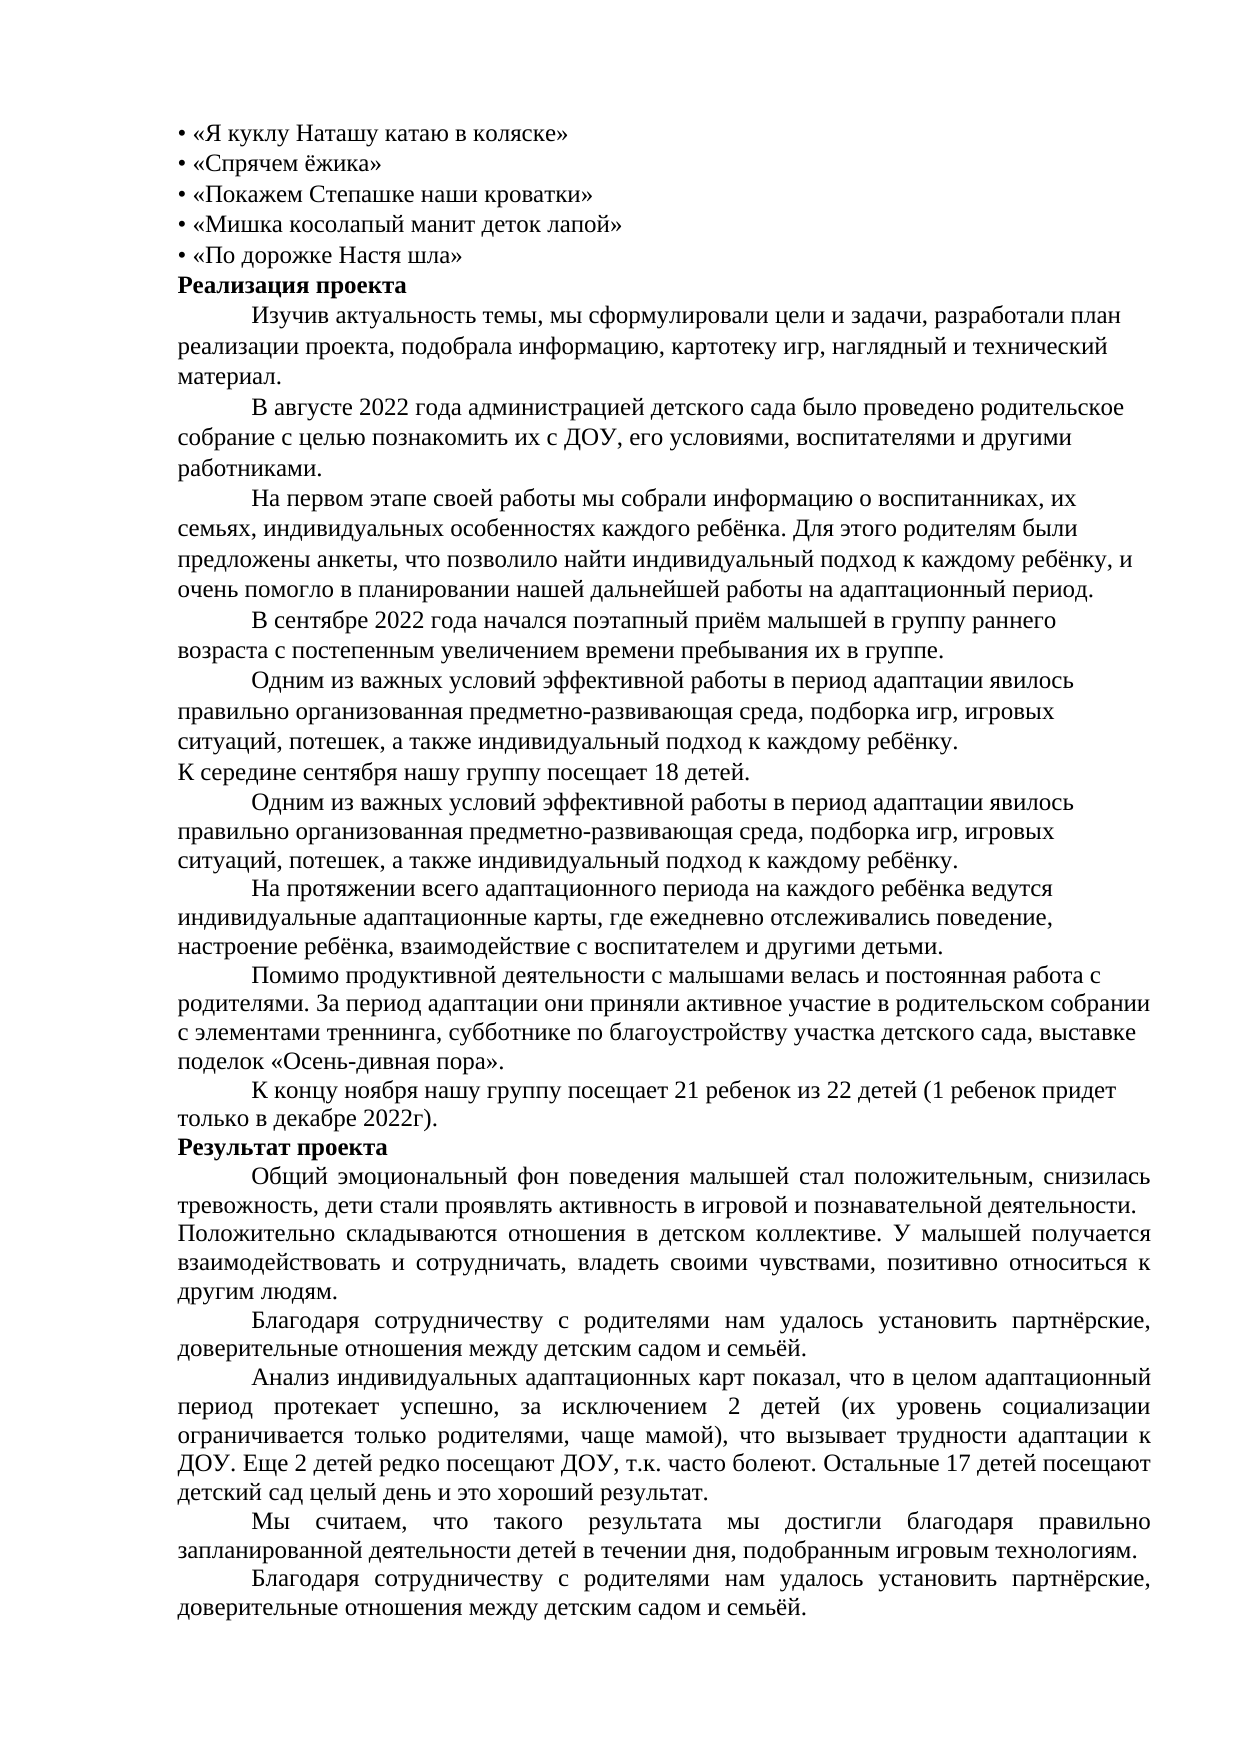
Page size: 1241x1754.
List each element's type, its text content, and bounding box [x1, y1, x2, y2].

text • «По дорожке Настя шла» [177, 240, 1152, 268]
text Реализация проекта [177, 270, 1152, 299]
text Мы считаем, что такого результата мы достигли благодаря правильно запланированной деятельности детей в течении дня, подобранным игровым технологиям. [177, 1506, 1152, 1563]
text Положительно складываются отношения в детском коллективе. У малышей получается взаимодействовать и сотрудничать, владеть своими чувствами, позитивно относиться к другим людям. [177, 1218, 1152, 1305]
text • «Я куклу Наташу катаю в коляске» [177, 118, 1152, 147]
text Изучив актуальность темы, мы сформулировали цели и задачи, разработали план реализации проекта, подобрала информацию, картотеку игр, наглядный и технический материал. [177, 301, 1152, 390]
text Помимо продуктивной деятельности с малышами велась и постоянная работа с родителями. За период адаптации они приняли активное участие в родительском собрании с элементами треннинга, субботнике по благоустройству участка детского сада, выставке поделок «Осень-дивная пора». [177, 960, 1152, 1075]
text • «Спрячем ёжика» [177, 148, 1152, 177]
text Общий эмоциональный фон поведения малышей стал положительным, снизилась тревожность, дети стали проявлять активность в игровой и познавательной деятельности. [177, 1161, 1152, 1218]
text На протяжении всего адаптационного периода на каждого ребёнка ведутся индивидуальные адаптационные карты, где ежедневно отслеживались поведение, настроение ребёнка, взаимодействие с воспитателем и другими детьми. [177, 873, 1152, 960]
text В сентябре 2022 года начался поэтапный приём малышей в группу раннего возраста с постепенным увеличением времени пребывания их в группе. [177, 605, 1152, 664]
text Одним из важных условий эффективной работы в период адаптации явилось правильно организованная предметно-развивающая среда, подборка игр, игровых ситуаций, потешек, а также индивидуальный подход к каждому ребёнку. [177, 787, 1152, 873]
text В августе 2022 года администрацией детского сада было проведено родительское собрание с целью познакомить их с ДОУ, его условиями, воспитателями и другими работниками. [177, 392, 1152, 481]
text Благодаря сотрудничеству с родителями нам удалось установить партнёрские, доверительные отношения между детским садом и семьёй. [177, 1563, 1152, 1621]
text На первом этапе своей работы мы собрали информацию о воспитанниках, их семьях, индивидуальных особенностях каждого ребёнка. Для этого родителям были предложены анкеты, что позволило найти индивидуальный подход к каждому ребёнку, и очень помогло в планировании нашей дальнейшей работы на адаптационный период. [177, 483, 1152, 603]
text К середине сентября нашу группу посещает 18 детей. [177, 757, 1152, 786]
text Анализ индивидуальных адаптационных карт показал, что в целом адаптационный период протекает успешно, за исключением 2 детей (их уровень социализации ограничивается только родителями, чаще мамой), что вызывает трудности адаптации к ДОУ. Еще 2 детей редко посещают ДОУ, т.к. часто болеют. Остальные 17 детей посещают детский сад целый день и это хороший результат. [177, 1362, 1152, 1506]
text • «Мишка косолапый манит деток лапой» [177, 209, 1152, 238]
text • «Покажем Степашке наши кроватки» [177, 179, 1152, 208]
text К концу ноября нашу группу посещает 21 ребенок из 22 детей (1 ребенок придет только в декабре 2022г). [177, 1075, 1152, 1132]
text Благодаря сотрудничеству с родителями нам удалось установить партнёрские, доверительные отношения между детским садом и семьёй. [177, 1305, 1152, 1362]
text Одним из важных условий эффективной работы в период адаптации явилось правильно организованная предметно-развивающая среда, подборка игр, игровых ситуаций, потешек, а также индивидуальный подход к каждому ребёнку. [177, 666, 1152, 755]
text Результат проекта [177, 1132, 1152, 1161]
